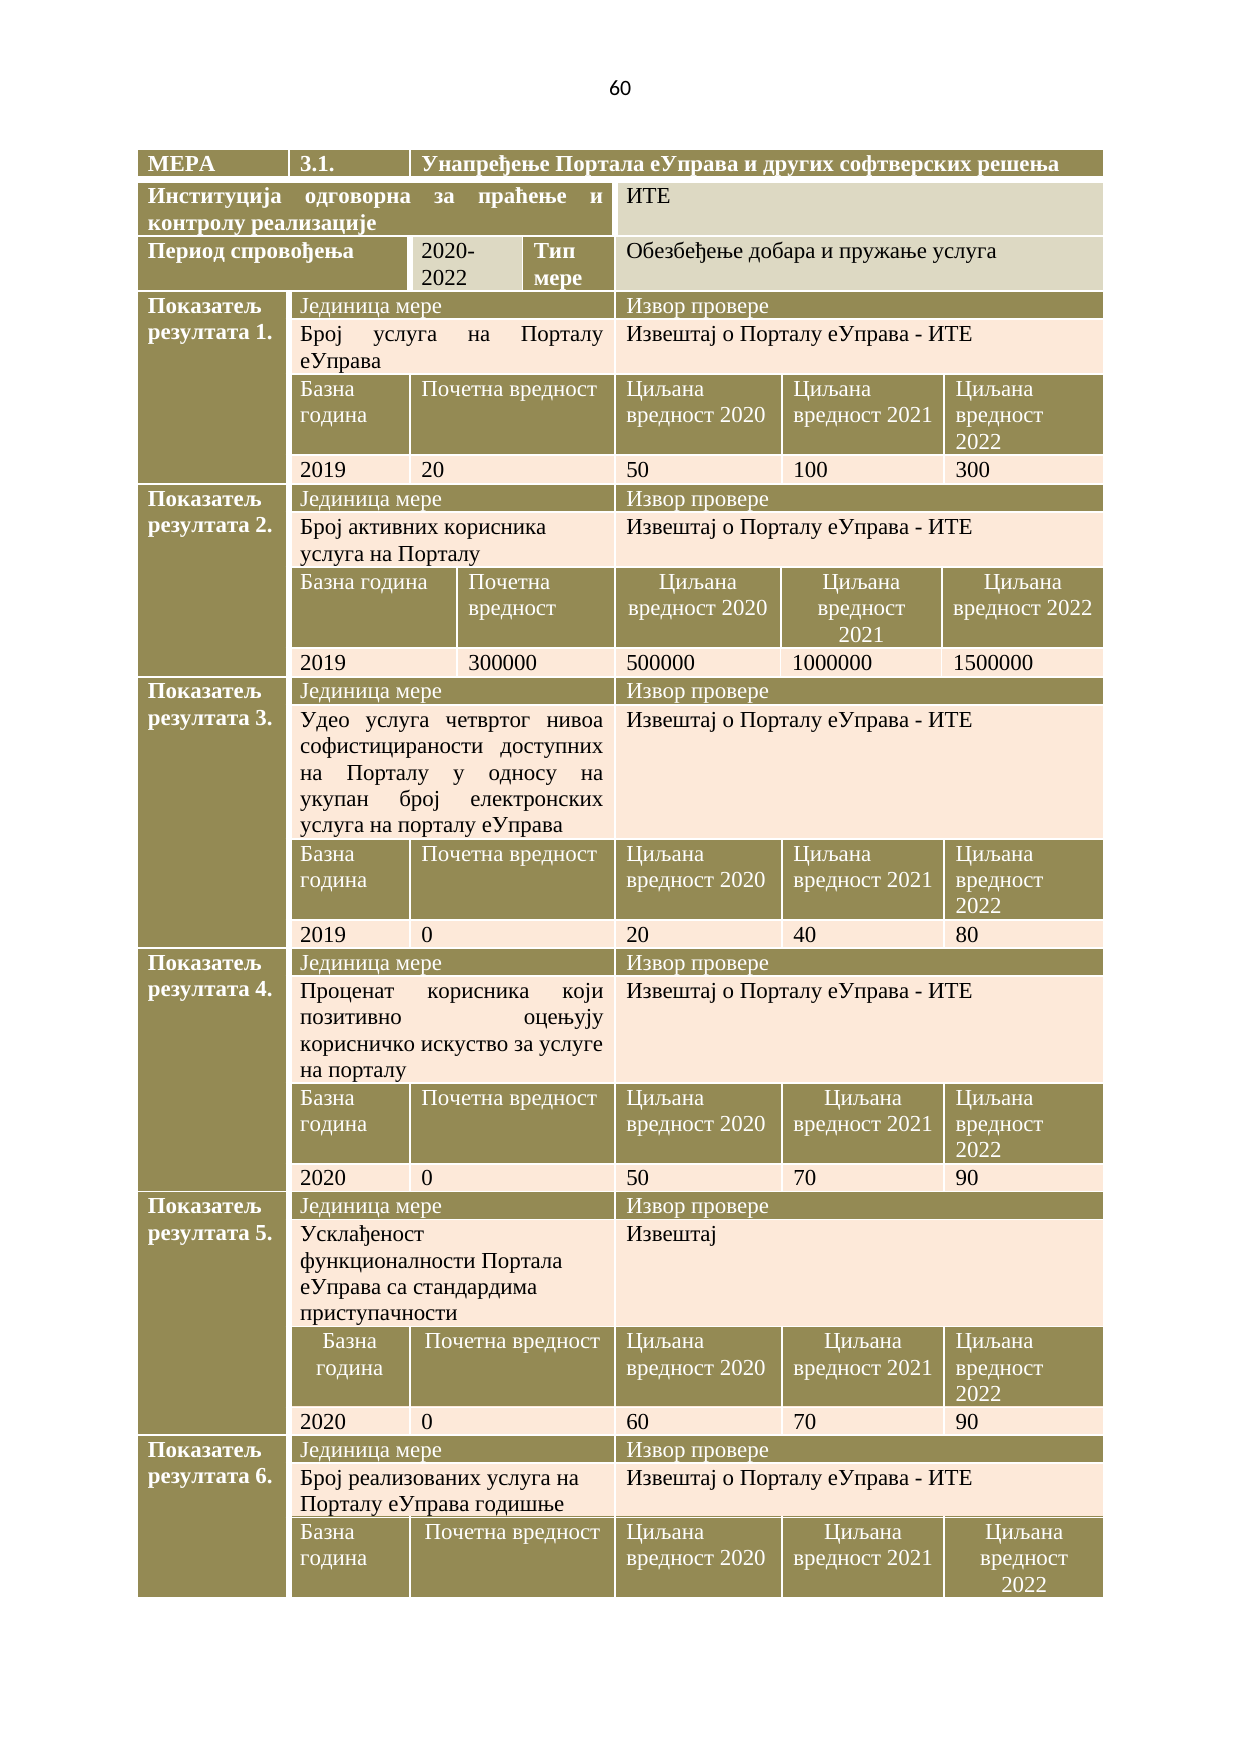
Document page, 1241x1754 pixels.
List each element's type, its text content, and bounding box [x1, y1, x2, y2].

table_cell 2019 [292, 649, 456, 676]
table_cell Број реализованих услуга на Порталу еУправа годишње [292, 1464, 614, 1516]
table_cell 100 [783, 456, 943, 483]
table_cell 80 [945, 921, 1103, 947]
table_cell 90 [945, 1408, 1103, 1434]
table_cell Циљана вредност 2022 [945, 840, 1103, 919]
table_cell Почетна вредност [411, 1518, 614, 1597]
table_cell 90 [945, 1165, 1103, 1191]
table_cell Циљана вредност 2021 [783, 840, 943, 919]
table_cell Почетна вредност [411, 1327, 614, 1406]
table_cell Циљана вредност 2022 [945, 375, 1103, 454]
table_cell 50 [616, 456, 781, 483]
table_cell 60 [616, 1408, 781, 1434]
table_cell Циљана вредност 2020 [616, 1327, 781, 1406]
table_cell Циљана вредност 2021 [783, 1518, 943, 1597]
table_cell Циљана вредност 2021 [783, 1084, 943, 1163]
table_cell Извор провере [616, 292, 1103, 318]
table_cell Извештај о Порталу еУправа - ИТЕ [616, 1464, 1103, 1516]
table_cell Јединица мере [292, 1192, 614, 1219]
table_cell 2020 [292, 1408, 409, 1434]
table_cell Проценат корисника који позитивно оцењују корисничко искуство за услуге на порталу [292, 977, 614, 1082]
table_cell Базна година [292, 375, 409, 454]
table_cell Почетна вредност [411, 840, 614, 919]
table_cell 1000000 [781, 649, 941, 676]
table_cell 300 [945, 456, 1103, 483]
table_cell 2020 [292, 1165, 409, 1191]
table_cell Показатељ резултата 1. [138, 292, 286, 483]
table_cell 20 [411, 456, 614, 483]
table_cell Циљана вредност 2021 [782, 568, 941, 647]
table_cell Циљана вредност 2020 [616, 840, 781, 919]
table_cell Јединица мере [292, 292, 614, 318]
table_cell Циљана вредност 2022 [945, 1518, 1103, 1597]
table_cell 2020-2022 [413, 237, 522, 290]
table_cell Извештај о Порталу еУправа - ИТЕ [616, 706, 1103, 838]
table_cell Почетна вредност [458, 568, 614, 647]
table_cell Показатељ резултата 5. [138, 1192, 286, 1434]
table_cell Извор провере [616, 678, 1103, 704]
table_cell 300000 [458, 649, 614, 676]
table_cell Тип мере [523, 237, 614, 290]
table_cell Показатељ резултата 4. [138, 949, 286, 1191]
table_cell Циљана вредност 2021 [783, 375, 943, 454]
table_cell Јединица мере [292, 1436, 614, 1462]
table_cell 1500000 [942, 649, 1103, 676]
table_cell Извештај о Порталу еУправа - ИТЕ [616, 977, 1103, 1082]
table_cell Циљана вредност 2022 [945, 1084, 1103, 1163]
table_cell Циљана вредност 2020 [616, 375, 781, 454]
table_cell Извор провере [616, 1192, 1103, 1219]
table_cell ИТЕ [618, 183, 1103, 235]
table_cell 2019 [292, 921, 409, 947]
table_header MEРA [138, 150, 288, 176]
table_cell Број активних корисника услуга на Порталу [292, 513, 614, 566]
table_cell Показатељ резултата 2. [138, 485, 286, 676]
table_cell 0 [411, 921, 614, 947]
table_cell Усклађеност функционалности Портала еУправа са стандардима приступачности [292, 1220, 614, 1326]
table_cell Почетна вредност [411, 375, 614, 454]
table_cell Циљана вредност 2020 [616, 568, 780, 647]
table_cell Период спровођења [138, 237, 407, 290]
table_cell 0 [411, 1165, 614, 1191]
table_cell Циљана вредност 2022 [943, 568, 1103, 647]
table_cell Показатељ резултата 3. [138, 678, 286, 947]
table_header 3.1. [290, 150, 409, 176]
table_cell Базна година [292, 1327, 409, 1406]
table_cell 500000 [616, 649, 780, 676]
table_cell 40 [783, 921, 943, 947]
table_cell Број услуга на Порталу еУправа [292, 320, 614, 373]
table_cell Циљана вредност 2021 [783, 1327, 943, 1406]
table_cell 0 [411, 1408, 614, 1434]
table_cell Јединица мере [292, 485, 614, 511]
table_cell Извештај [616, 1220, 1103, 1326]
table_cell Извештај о Порталу еУправа - ИТЕ [616, 320, 1103, 373]
table_cell Удео услуга четвртог нивоа софистицираности доступних на Порталу у односу на укупан број електронских услуга на порталу еУправа [292, 706, 614, 838]
table_cell Циљана вредност 2022 [945, 1327, 1103, 1406]
table_cell Извор провере [616, 949, 1103, 975]
table_cell 2019 [292, 456, 409, 483]
table_cell Базна година [292, 1084, 409, 1163]
table_cell 70 [783, 1408, 943, 1434]
table_cell Јединица мере [292, 949, 614, 975]
table_header Унапређење Портала еУправа и других софтверских решења [411, 150, 1103, 176]
table_cell Јединица мере [292, 678, 614, 704]
table_cell Извор провере [616, 1436, 1103, 1462]
table_cell Базна година [292, 840, 409, 919]
table_cell 70 [783, 1165, 943, 1191]
table_cell Обезбеђење добара и пружање услуга [616, 237, 1103, 290]
table_cell Почетна вредност [411, 1084, 614, 1163]
table_cell Базна година [292, 1518, 409, 1597]
table_cell Институција одговорна за праћење и контролу реализације [138, 183, 612, 235]
table_cell 50 [616, 1165, 781, 1191]
table_cell Извор провере [616, 485, 1103, 511]
table_cell Показатељ резултата 6. [138, 1436, 286, 1597]
table_cell Извештај о Порталу еУправа - ИТЕ [616, 513, 1103, 566]
table_cell Циљана вредност 2020 [616, 1084, 781, 1163]
table_cell Базна година [292, 568, 456, 647]
table_cell Циљана вредност 2020 [616, 1518, 781, 1597]
table_cell 20 [616, 921, 781, 947]
